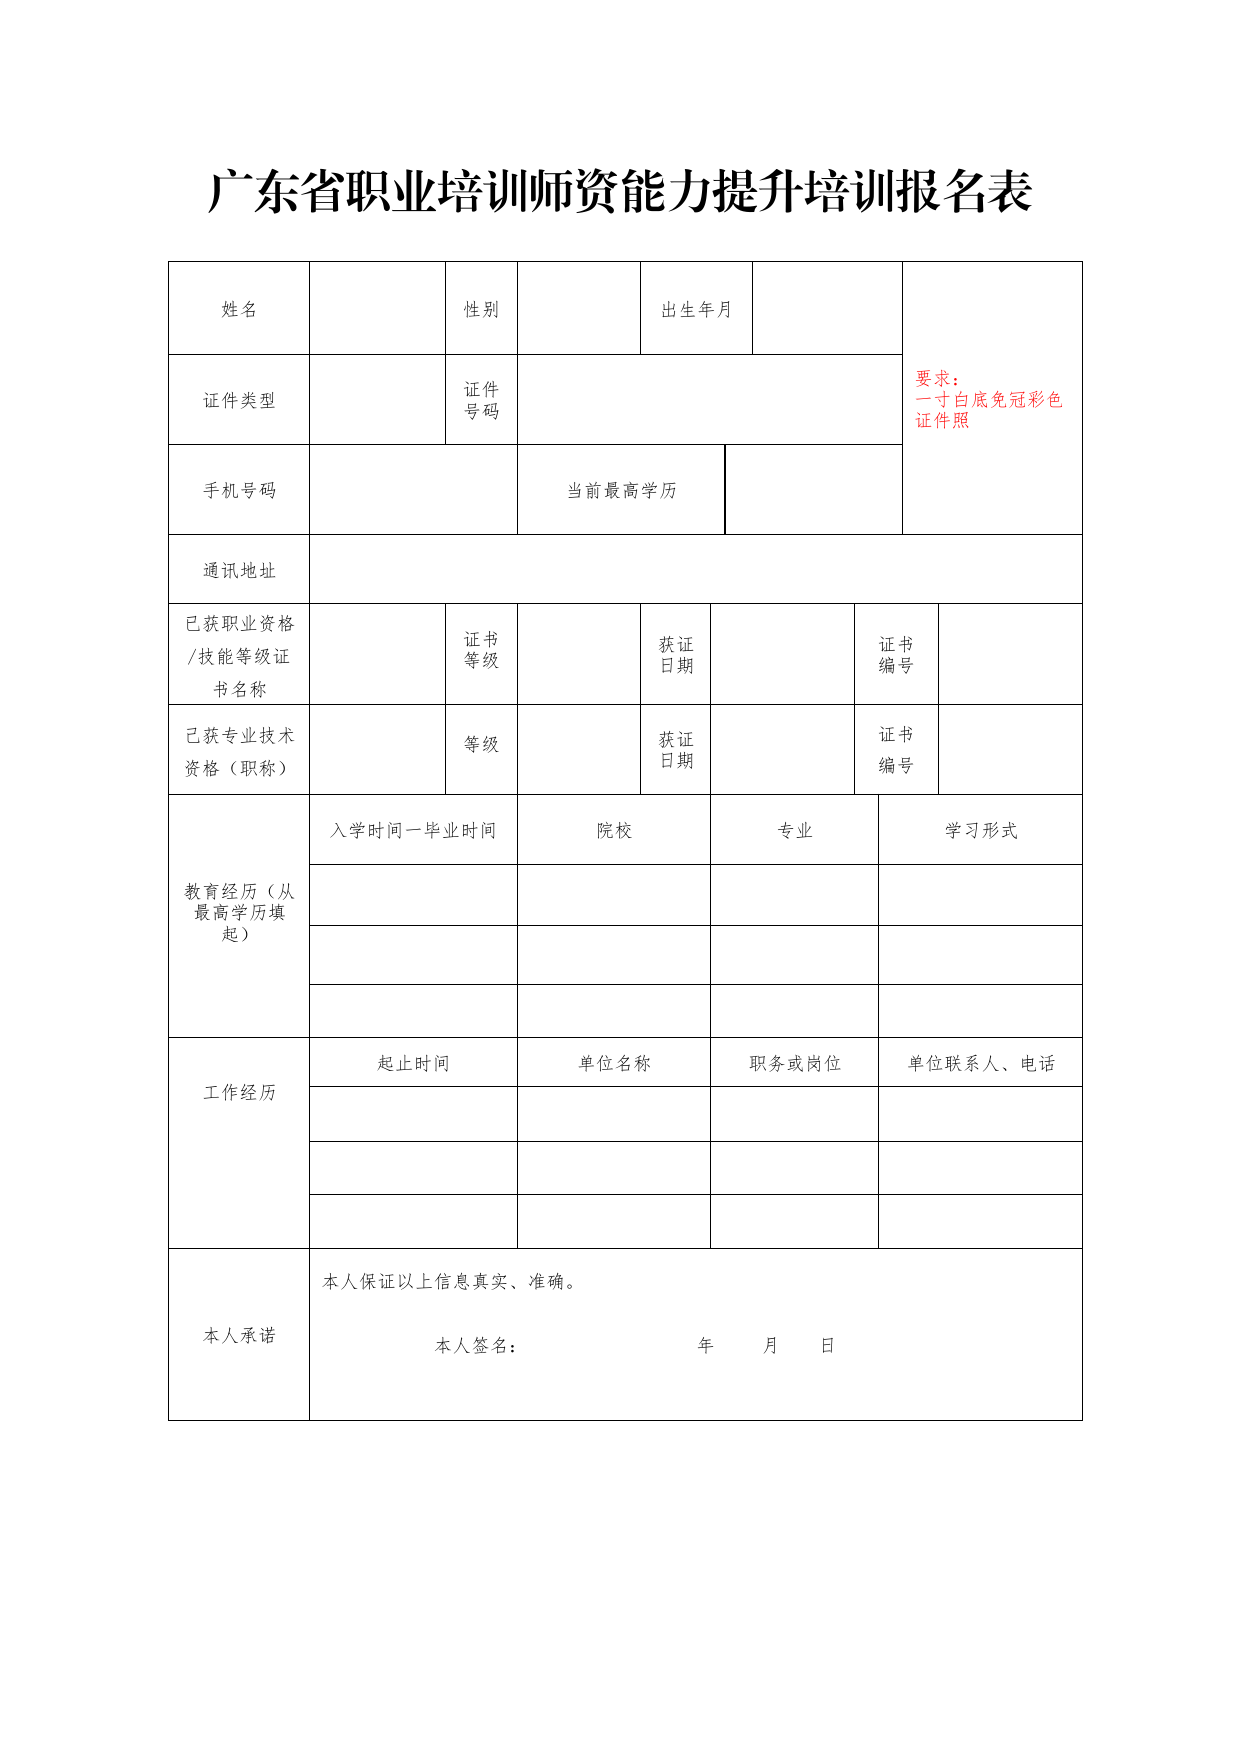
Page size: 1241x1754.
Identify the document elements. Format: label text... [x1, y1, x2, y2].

table_cell 证书 编号 [855, 604, 938, 703]
table_cell [310, 604, 445, 703]
table_header 性别 [446, 262, 517, 354]
table_cell [711, 865, 878, 925]
table_header [310, 262, 445, 354]
table_cell 学习形式 [879, 795, 1082, 864]
table_cell [310, 535, 1082, 603]
table_cell 获证 日期 [641, 705, 710, 793]
table_cell 职务或岗位 [711, 1038, 878, 1086]
table_cell 院校 [518, 795, 710, 864]
table_cell [310, 445, 517, 534]
table_cell [711, 705, 854, 793]
table_cell [310, 1195, 517, 1248]
table_cell [518, 1087, 710, 1141]
table_cell 入学时间一毕业时间 [310, 795, 517, 864]
table_cell [310, 926, 517, 983]
table_cell 已获职业资格/技能等级证书名称 [169, 604, 309, 703]
table_cell [879, 926, 1082, 983]
table_cell 当前最高学历 [518, 445, 724, 534]
table_cell 证书 编号 [855, 705, 938, 793]
table_cell [939, 705, 1082, 793]
table_cell 获证日期 [641, 604, 710, 703]
table_header [753, 262, 902, 354]
table_cell 证件类型 [169, 355, 309, 444]
table_cell [518, 985, 710, 1037]
table_cell [518, 926, 710, 983]
table_cell [879, 865, 1082, 925]
table_cell [939, 604, 1082, 703]
table_header [518, 262, 640, 354]
table_cell [726, 445, 902, 534]
table_cell [711, 604, 854, 703]
table_cell 手机号码 [169, 445, 309, 534]
table_header 出生年月 [641, 262, 752, 354]
table_cell [518, 705, 640, 793]
table_cell [711, 1195, 878, 1248]
table_cell 证件号码 [446, 355, 517, 444]
table_cell 通讯地址 [169, 535, 309, 603]
table_cell 教育经历（从最高学历填起） [169, 795, 309, 1037]
table_cell 己获专业技术资格（职称） [169, 705, 309, 793]
table_cell [711, 926, 878, 983]
table_cell 专业 [711, 795, 878, 864]
table_cell [310, 355, 445, 444]
table_cell 工作经历 [169, 1038, 309, 1248]
table_cell [310, 1087, 517, 1141]
table_cell [518, 1142, 710, 1194]
table_cell [310, 705, 445, 793]
table_cell [310, 1142, 517, 1194]
table_cell [310, 985, 517, 1037]
text 广东省职业培训师资能力提升培训报名表 [187, 162, 1053, 227]
table_cell [518, 865, 710, 925]
table_cell [310, 865, 517, 925]
table_cell [518, 1195, 710, 1248]
table_cell 单位联系人、电话 [879, 1038, 1082, 1086]
table_cell 单位名称 [518, 1038, 710, 1086]
table_cell [879, 1087, 1082, 1141]
table_cell [879, 1142, 1082, 1194]
table_header 要求： 一寸白底免冠彩色证件照 [903, 262, 1082, 534]
table_cell [711, 1087, 878, 1141]
table_cell 本人保证以上信息真实、准确。 本人签名： 年 月 日 [310, 1249, 1082, 1419]
table_cell [711, 1142, 878, 1194]
table_header 姓名 [169, 262, 309, 354]
table_cell [711, 985, 878, 1037]
table_cell 起止时间 [310, 1038, 517, 1086]
table_cell [518, 604, 640, 703]
table_cell [518, 355, 902, 444]
table_cell 本人承诺 [169, 1249, 309, 1419]
table_cell 证书等级 [446, 604, 517, 703]
table_cell [879, 1195, 1082, 1248]
table_cell 等级 [446, 705, 517, 793]
table_cell [879, 985, 1082, 1037]
